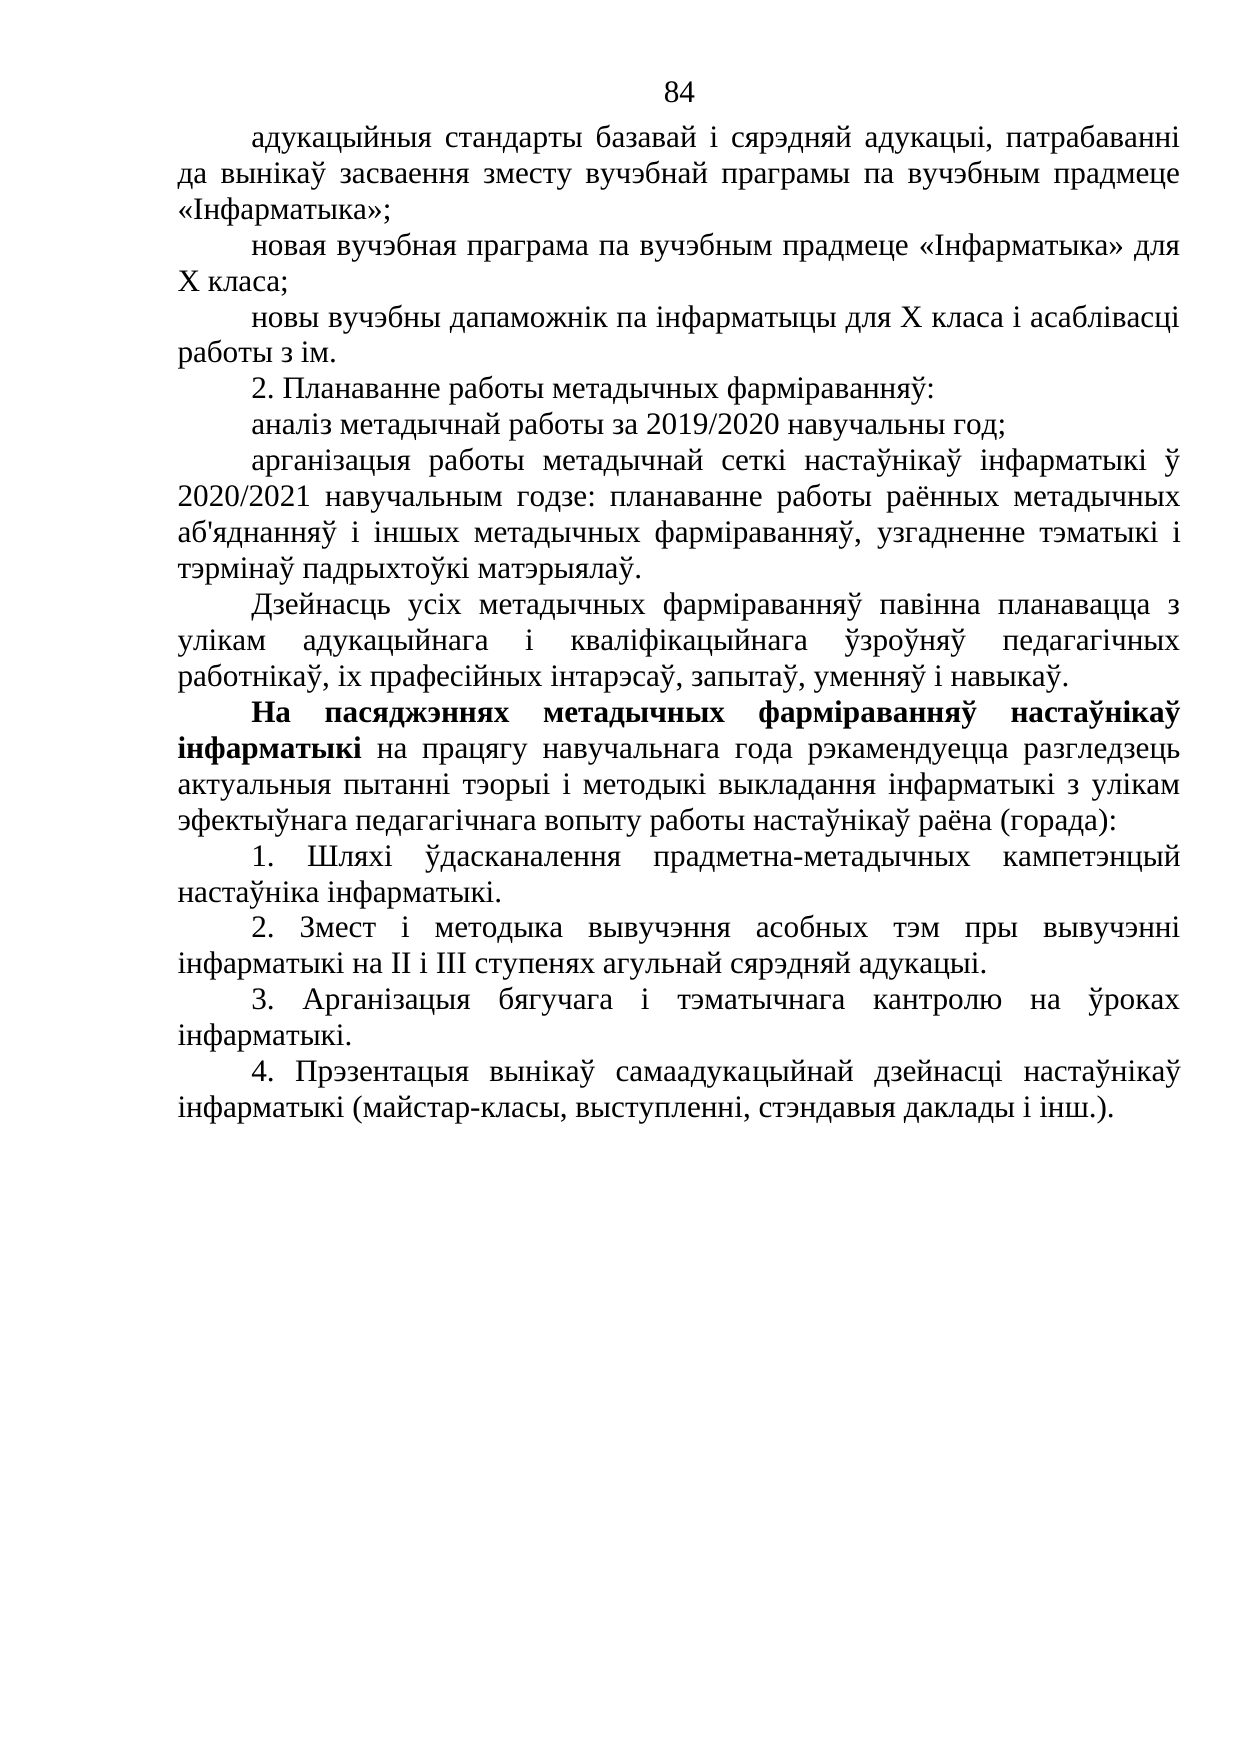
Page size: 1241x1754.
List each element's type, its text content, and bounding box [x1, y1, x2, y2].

text 2. Змест і методыка вывучэння асобных тэм пры вывучэнні інфарматыкі на II і III ступенях агульнай сярэдняй адукацыі. [177, 909, 1181, 981]
text Дзейнасць усіх метадычных фарміраванняў павінна планавацца з улікам адукацыйнага і кваліфікацыйнага ўзроўняў педагагічных работнікаў, іх прафесійных інтарэсаў, запытаў, уменняў і навыкаў. [177, 585, 1181, 693]
text новая вучэбная праграма па вучэбным прадмеце «Інфарматыка» для X класа; [177, 226, 1181, 298]
text На пасяджэннях метадычных фарміраванняў настаўнікаў інфарматыкі на працягу навучальнага года рэкамендуецца разгледзець актуальныя пытанні тэорыі і методыкі выкладання інфарматыкі з улікам эфектыўнага педагагічнага вопыту работы настаўнікаў раёна (горада): [177, 693, 1181, 837]
text 3. Арганізацыя бягучага і тэматычнага кантролю на ўроках інфарматыкі. [177, 981, 1181, 1052]
text 4. Прэзентацыя вынікаў самаадукацыйнай дзейнасці настаўнікаў інфарматыкі (майстар-класы, выступленні, стэндавыя даклады і інш.). [177, 1052, 1181, 1124]
text адукацыйныя стандарты базавай і сярэдняй адукацыі, патрабаванні да вынікаў засваення зместу вучэбнай праграмы па вучэбным прадмеце «Інфарматыка»; [177, 118, 1181, 226]
text аналіз метадычнай работы за 2019/2020 навучальны год; [177, 406, 1181, 442]
text 1. Шляхі ўдасканалення прадметна-метадычных кампетэнцый настаўніка інфарматыкі. [177, 837, 1181, 909]
text новы вучэбны дапаможнік па інфарматыцы для X класа і асаблівасці работы з ім. [177, 298, 1181, 370]
text 2. Планаванне работы метадычных фарміраванняў: [177, 370, 1181, 406]
text арганізацыя работы метадычнай сеткі настаўнікаў інфарматыкі ў 2020/2021 навучальным годзе: планаванне работы раённых метадычных аб'яднанняў і іншых метадычных фарміраванняў, узгадненне тэматыкі і тэрмінаў падрыхтоўкі матэрыялаў. [177, 442, 1181, 585]
